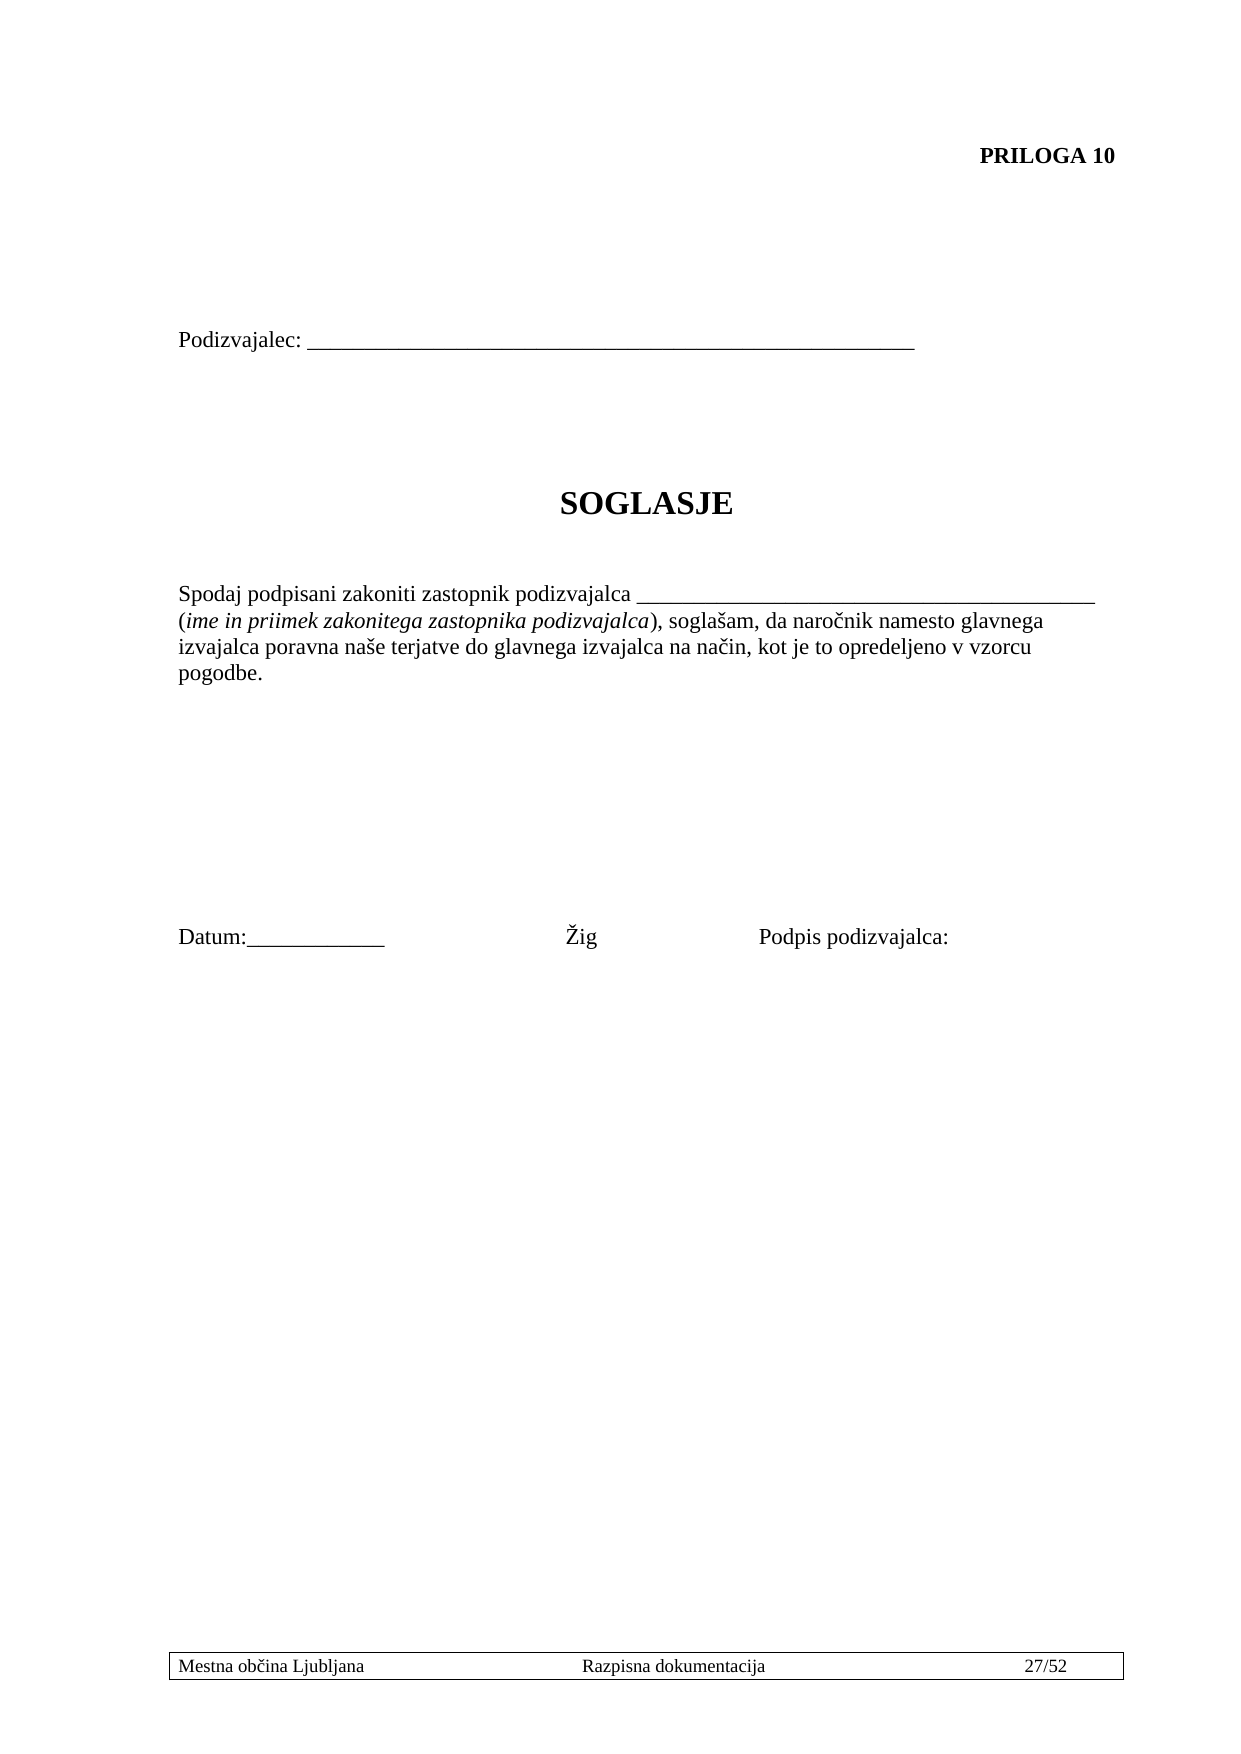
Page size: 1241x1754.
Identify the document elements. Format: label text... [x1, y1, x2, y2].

text PRILOGA 10 [66, 142, 1115, 168]
text Spodaj podpisani zakoniti zastopnik podizvajalca ________________________________________ (ime in priimek zakonitega zastopnika podizvajalca), soglašam, da naročnik namesto glavnega izvajalca poravna naše terjatve do glavnega izvajalca na način, kot je to opredeljeno v vzorcu pogodbe. [178, 580, 1115, 686]
text SOGLASJE [178, 483, 1115, 521]
text Datum:____________ Žig Podpis podizvajalca: [178, 923, 1115, 949]
text Podizvajalec: _____________________________________________________ [178, 326, 1115, 353]
